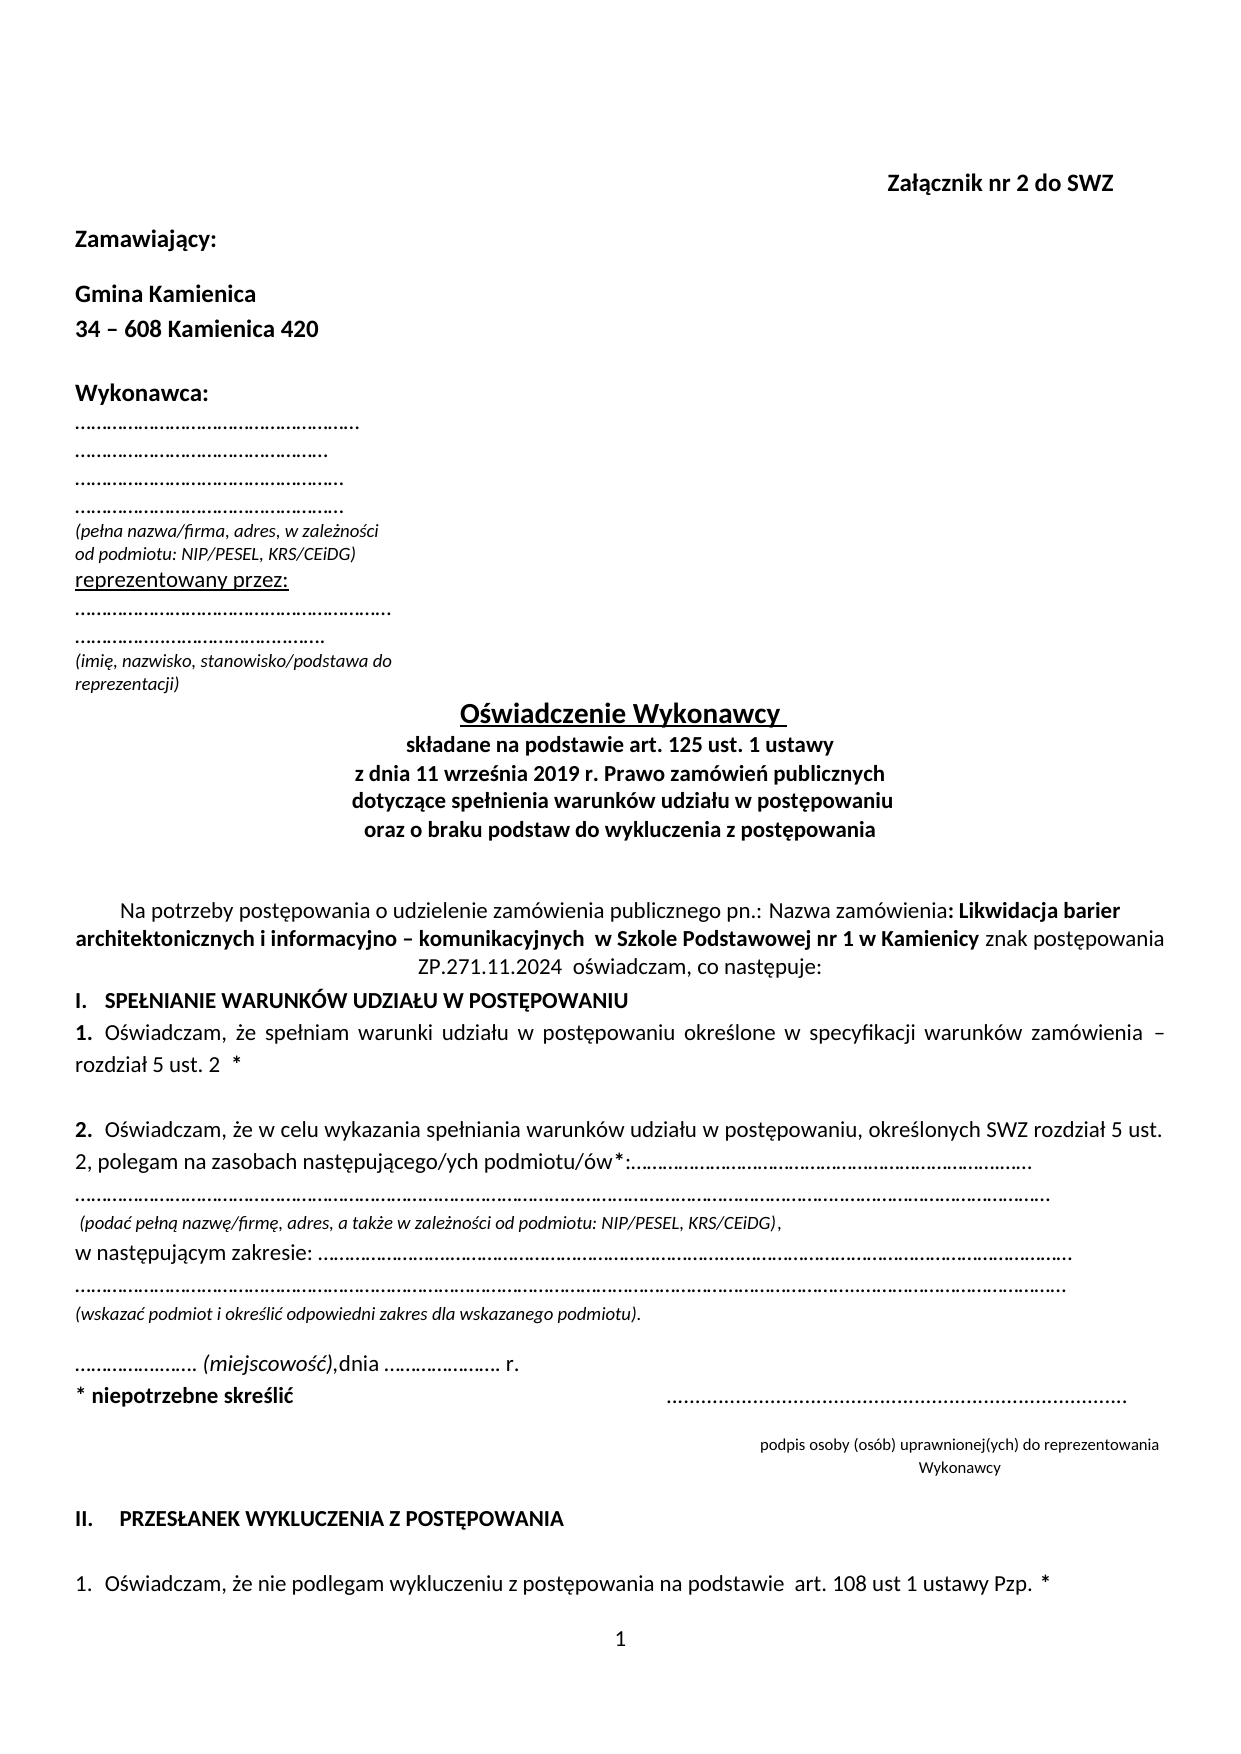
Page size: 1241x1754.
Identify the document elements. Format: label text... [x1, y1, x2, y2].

text reprezentowany przez: [75, 565, 1165, 593]
text podpis osoby (osób) uprawnionej(ych) do reprezentowania Wykonawcy [754, 1434, 1165, 1478]
text …………………………………………… [75, 491, 545, 519]
list Oświadczam, że nie podlegam wykluczeniu z postępowania na podstawie art. 108 ust 1 ustawy Pzp. * [75, 1569, 1165, 1597]
text ………………………………………………………………………………………… [75, 407, 370, 463]
list SPEŁNIANIE WARUNKÓW UDZIAŁU W POSTĘPOWANIU [75, 986, 1165, 1014]
text Wykonawca: [75, 377, 1165, 407]
text oraz o braku podstaw do wykluczenia z postępowania [75, 815, 1165, 843]
list Oświadczam, że spełniam warunki udziału w postępowaniu określone w specyfikacji warunków zamówienia – rozdział 5 ust. 2 * [75, 1018, 1165, 1078]
text z dnia 11 września 2019 r. Prawo zamówień publicznych [75, 759, 1165, 787]
text Oświadczenie Wykonawcy [75, 695, 1165, 731]
list PRZESŁANEK WYKLUCZENIA Z POSTĘPOWANIA [75, 1504, 1165, 1532]
text Zamawiający: [75, 223, 1165, 253]
text Na potrzeby postępowania o udzielenie zamówienia publicznego pn.: Nazwa zamówienia: Likwidacja barier architektonicznych i informacyjno – komunikacyjnych w Szkole Podstawowej nr 1 w Kamienicy znak postępowania ZP.271.11.2024 oświadczam, co następuje: [75, 896, 1165, 980]
text …………….……. (miejscowość),dnia …………………. r. [75, 1349, 1165, 1377]
text …………………………………………… [75, 463, 545, 491]
list Oświadczam, że w celu wykazania spełniania warunków udziału w postępowaniu, określonych SWZ rozdział 5 ust. 2, polegam na zasobach następującego/ych podmiotu/ów*:…………………………………………………………….…… [75, 1115, 1165, 1175]
text ………………………………………………………………………………………………………………………………..………………………………… [75, 1179, 1165, 1207]
text * niepotrzebne skreślić ................................................................................ [75, 1381, 1165, 1409]
list (podać pełną nazwę/firmę, adres, a także w zależności od podmiotu: NIP/PESEL, KRS/CEiDG), [75, 1211, 1165, 1234]
list (wskazać podmiot i określić odpowiedni zakres dla wskazanego podmiotu). [75, 1302, 1165, 1325]
text Gmina Kamienica [75, 279, 1165, 309]
list w następującym zakresie: …………………….…………………………………………….………………………………………………………… [75, 1238, 1165, 1266]
text (imię, nazwisko, stanowisko/podstawa do reprezentacji) [75, 649, 400, 695]
list …………………………………………………………………………………………………………………………………..………………………………… [75, 1270, 1165, 1298]
text składane na podstawie art. 125 ust. 1 ustawy [75, 731, 1165, 759]
text Załącznik nr 2 do SWZ [75, 167, 1165, 197]
text …………………………………………………………………..…………………..……. [75, 593, 400, 649]
text 34 – 608 Kamienica 420 [75, 314, 1165, 344]
text (pełna nazwa/firma, adres, w zależności od podmiotu: NIP/PESEL, KRS/CEiDG) [75, 519, 400, 565]
text dotyczące spełnienia warunków udziału w postępowaniu [75, 787, 1165, 815]
